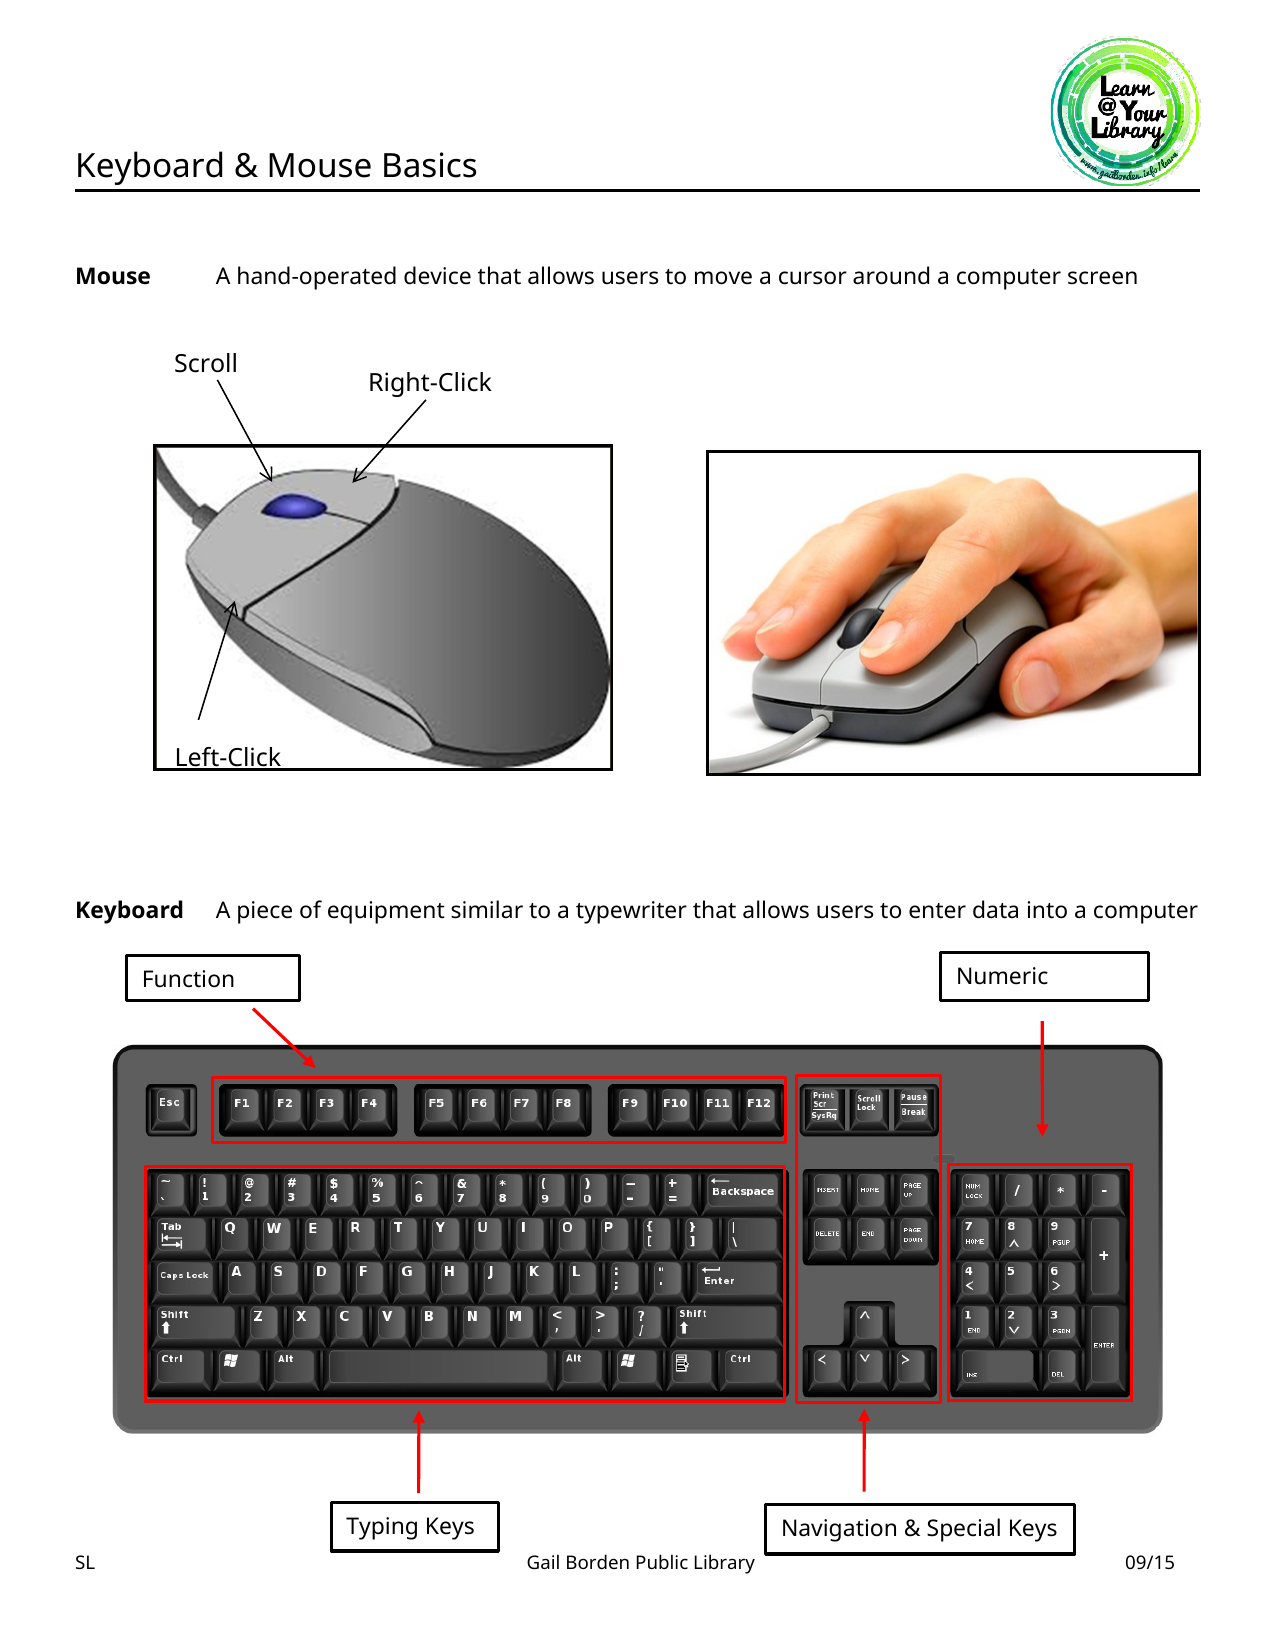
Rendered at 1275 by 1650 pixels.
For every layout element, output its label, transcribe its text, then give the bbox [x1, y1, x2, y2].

text Keyboard & Mouse Basics [75, 141, 1200, 189]
picture [1050, 36, 1201, 186]
picture [156, 447, 611, 768]
text Keyboard A piece of equipment similar to a typewriter that allows users to enter data into a computer [75, 894, 1200, 926]
picture [112, 1044, 1163, 1434]
text Mouse A hand-operated device that allows users to move a cursor around a computer screen [75, 260, 1200, 291]
picture [709, 453, 1198, 773]
